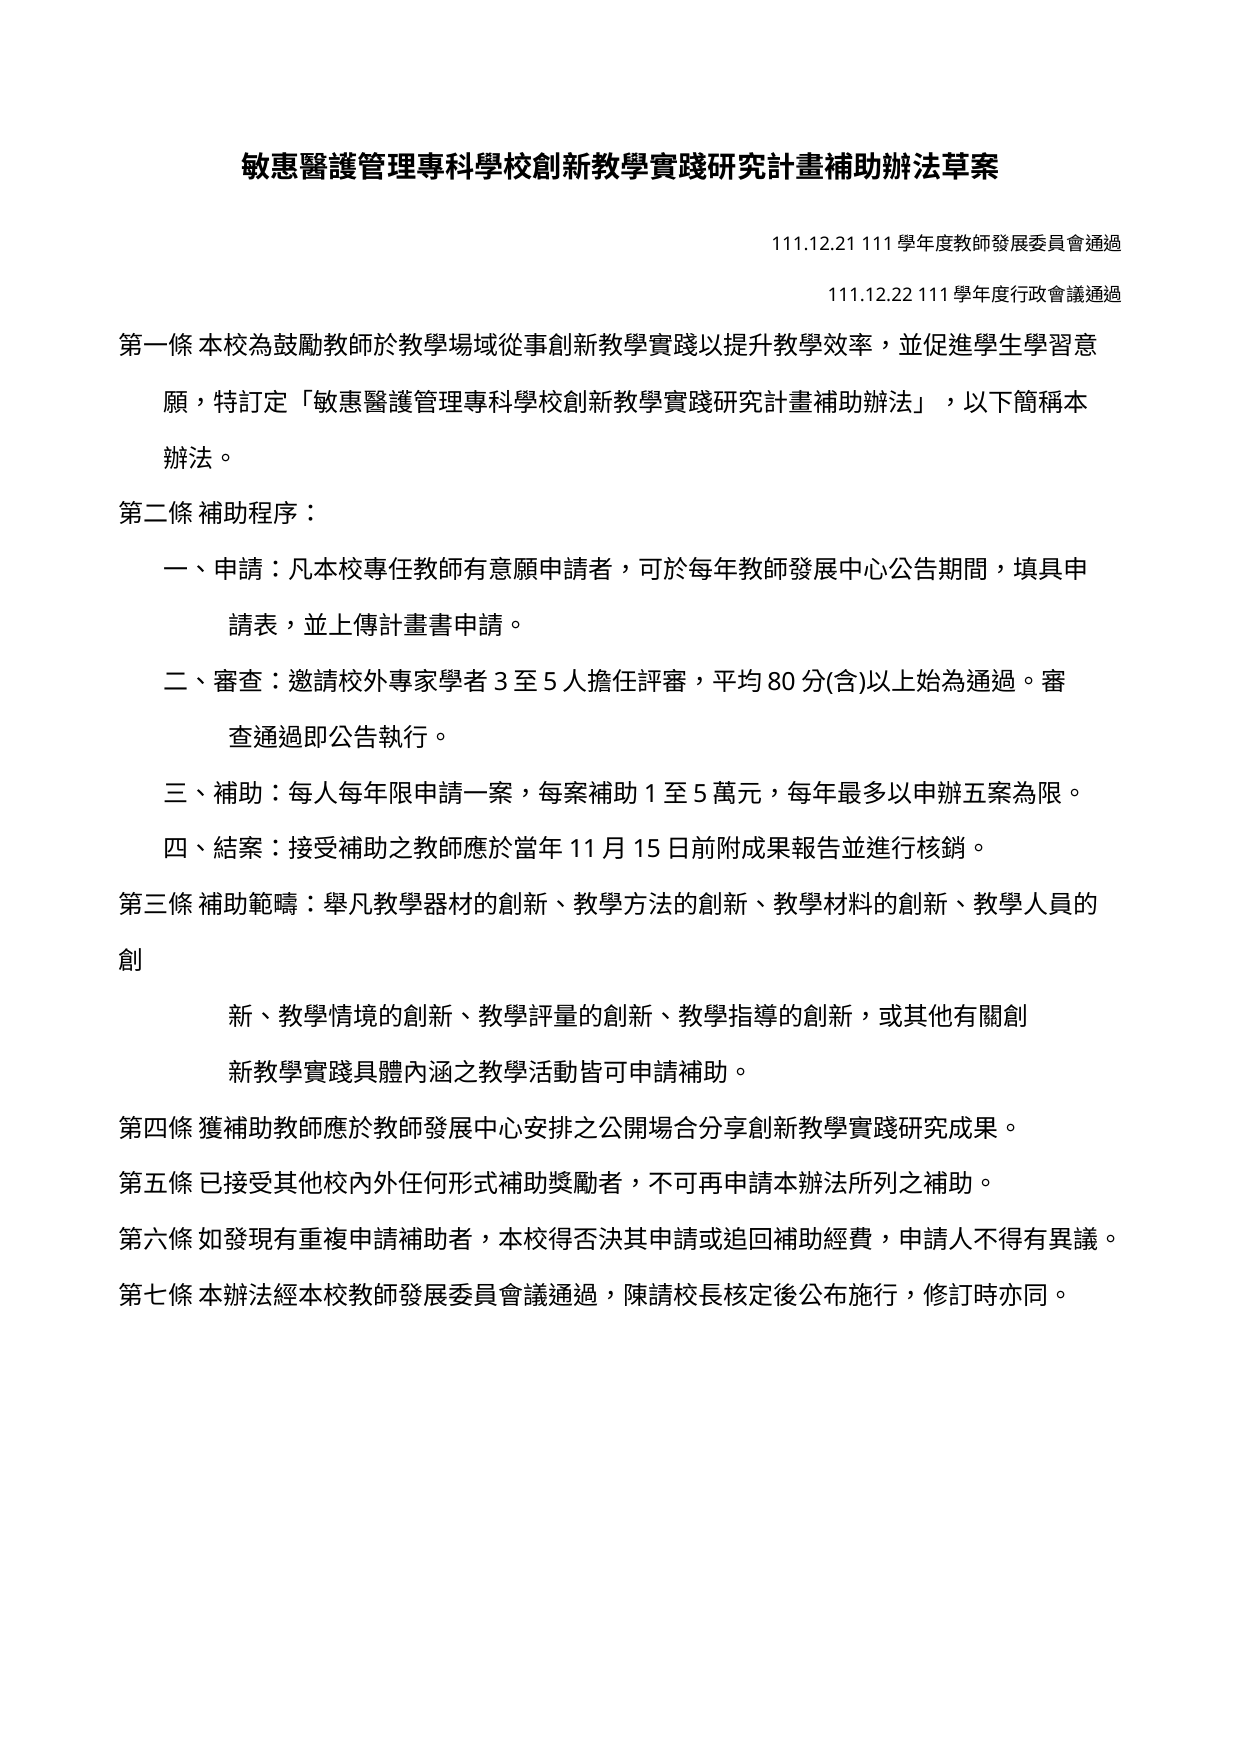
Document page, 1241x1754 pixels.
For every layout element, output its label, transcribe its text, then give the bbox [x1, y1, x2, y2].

text 四、結案：接受補助之教師應於當年11月15日前附成果報告並進行核銷。 [118, 828, 1122, 866]
text 第一條 本校為鼓勵教師於教學場域從事創新教學實踐以提升教學效率，並促進學生學習意 願，特訂定「敏惠醫護管理專科學校創新教學實踐研究計畫補助辦法」，以下簡稱本 辦法。 [118, 325, 1122, 475]
text 111.12.22 111學年度行政會議通過 [118, 274, 1122, 312]
text 敏惠醫護管理專科學校創新教學實踐研究計畫補助辦法草案 [118, 127, 1122, 202]
text 第二條 補助程序： [118, 493, 1122, 531]
text 三、補助：每人每年限申請一案，每案補助1至5萬元，每年最多以申辦五案為限。 [118, 773, 1122, 810]
text 111.12.21 111學年度教師發展委員會通過 [118, 223, 1122, 261]
text 第三條 補助範疇：舉凡教學器材的創新、教學方法的創新、教學材料的創新、教學人員的創 [118, 884, 1122, 978]
text 二、審查：邀請校外專家學者3至5人擔任評審，平均80分(含)以上始為通過。審 查通過即公告執行。 [118, 661, 1122, 754]
text 第五條 已接受其他校內外任何形式補助獎勵者，不可再申請本辦法所列之補助。 [118, 1163, 1122, 1201]
text 第四條 獲補助教師應於教師發展中心安排之公開場合分享創新教學實踐研究成果。 [118, 1108, 1122, 1145]
text 第七條 本辦法經本校教師發展委員會議通過，陳請校長核定後公布施行，修訂時亦同。 [118, 1274, 1122, 1312]
text 一、申請：凡本校專任教師有意願申請者，可於每年教師發展中心公告期間，填具申 請表，並上傳計畫書申請。 [118, 549, 1122, 643]
text 新、教學情境的創新、教學評量的創新、教學指導的創新，或其他有關創 新教學實踐具體內涵之教學活動皆可申請補助。 [118, 996, 1122, 1089]
text 第六條 如發現有重複申請補助者，本校得否決其申請或追回補助經費，申請人不得有異議。 [118, 1219, 1122, 1256]
